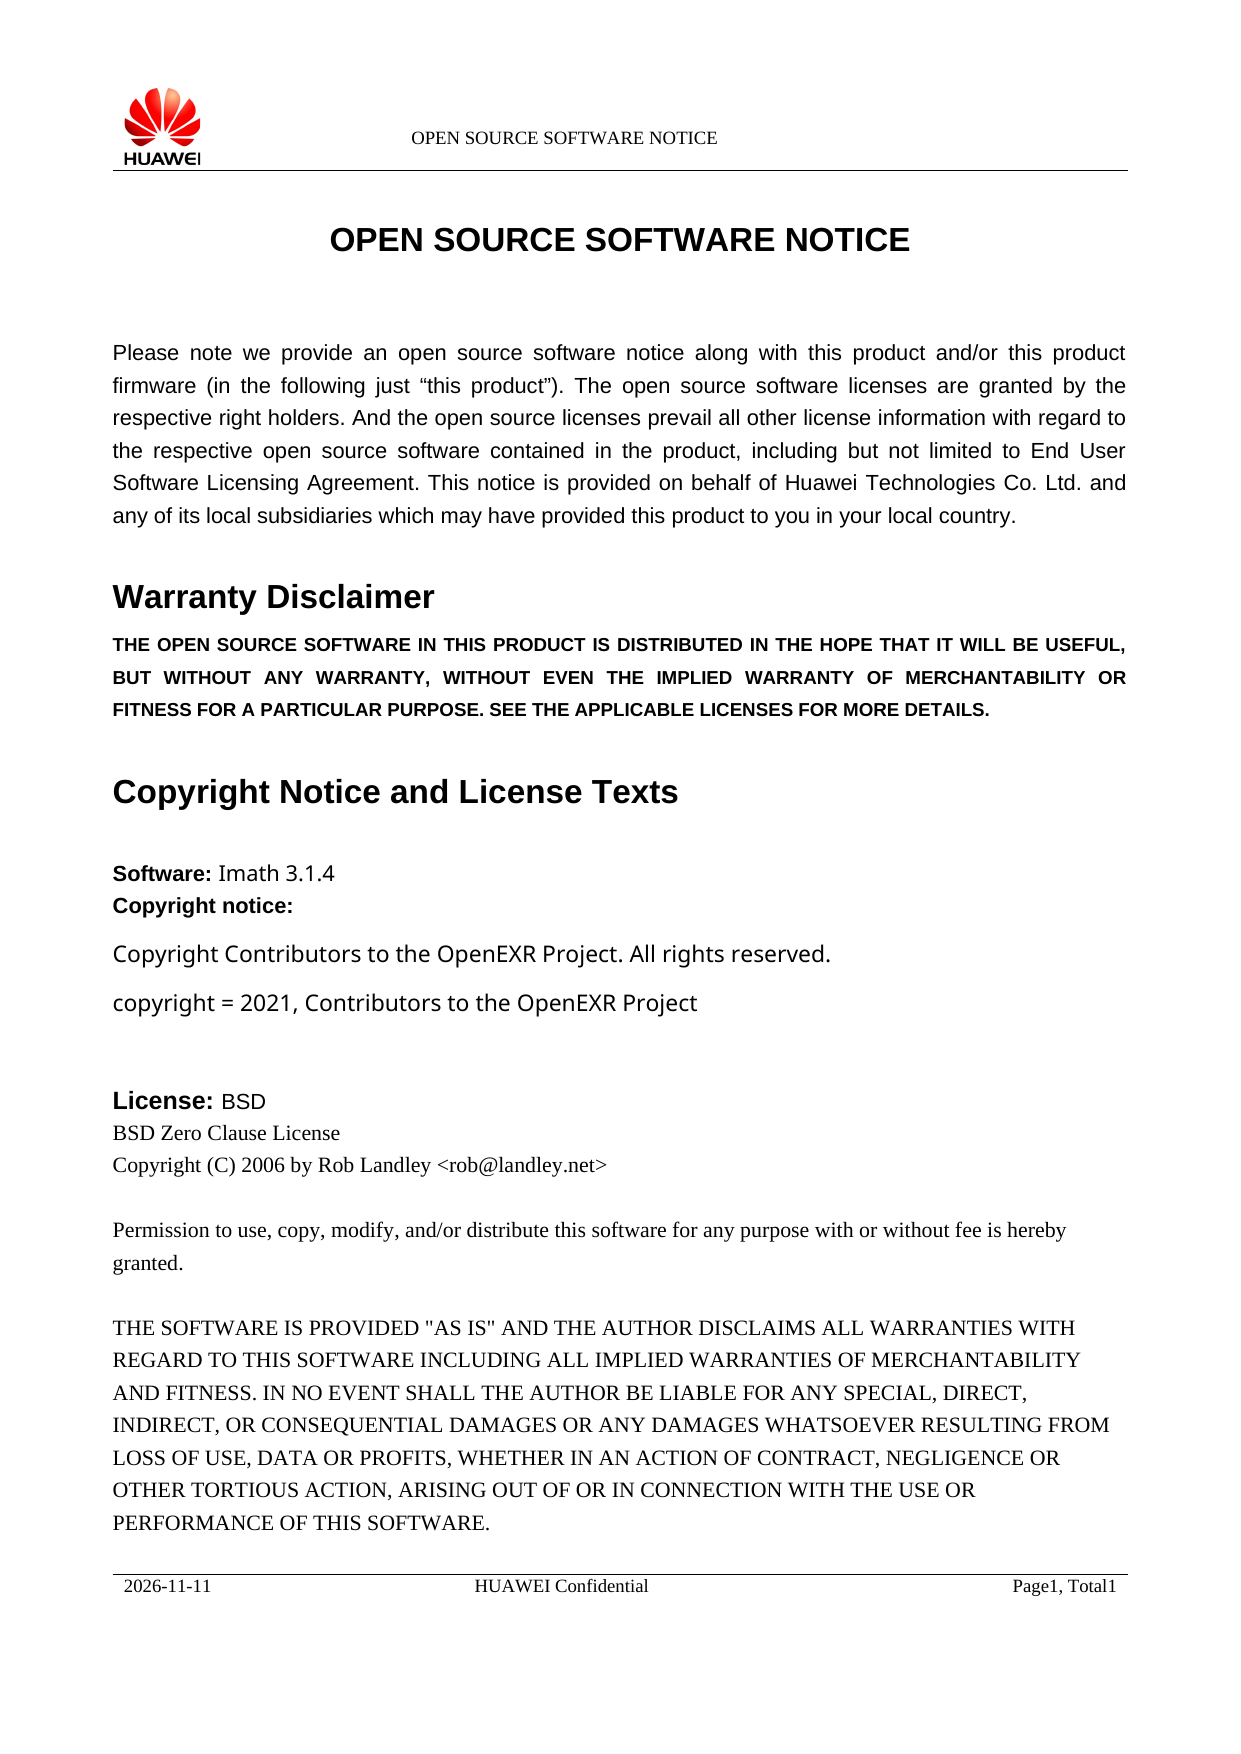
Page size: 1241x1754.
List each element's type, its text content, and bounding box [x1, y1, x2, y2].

text OPEN SOURCE SOFTWARE NOTICE [112, 206, 1128, 271]
text BSD Zero Clause License Copyright (C) 2006 by Rob Landley <rob@landley.net> Permission to use, copy, modify, and/or distribute this software for any purpose with or without fee is hereby granted. THE SOFTWARE IS PROVIDED "AS IS" AND THE AUTHOR DISCLAIMS ALL WARRANTIES WITH REGARD TO THIS SOFTWARE INCLUDING ALL IMPLIED WARRANTIES OF MERCHANTABILITY AND FITNESS. IN NO EVENT SHALL THE AUTHOR BE LIABLE FOR ANY SPECIAL, DIRECT, INDIRECT, OR CONSEQUENTIAL DAMAGES OR ANY DAMAGES WHATSOEVER RESULTING FROM LOSS OF USE, DATA OR PROFITS, WHETHER IN AN ACTION OF CONTRACT, NEGLIGENCE OR OTHER TORTIOUS ACTION, ARISING OUT OF OR IN CONNECTION WITH THE USE OR PERFORMANCE OF THIS SOFTWARE. [112, 1116, 1128, 1571]
picture [124, 88, 201, 165]
text License: BSD [112, 1084, 1128, 1116]
text Copyright Notice and License Texts [112, 759, 1128, 824]
text Please note we provide an open source software notice along with this product and/or this product firmware (in the following just “this product”). The open source software licenses are granted by the respective right holders. And the open source licenses prevail all other license information with regard to the respective open source software contained in the product, including but not limited to End User Software Licensing Agreement. This notice is provided on behalf of Huawei Technologies Co. Ltd. and any of its local subsidiaries which may have provided this product to you in your local country. [112, 336, 1128, 531]
title Software: Imath 3.1.4 [112, 856, 1128, 889]
text Warranty Disclaimer [112, 564, 1128, 629]
text The open source software in this product is distributed in the hope that it will be useful, but WITHOUT ANY WARRANTY, without even the implied warranty of MERCHANTABILITY or FITNESS FOR A PARTICULAR PURPOSE. See the applicable licenses for more details. [112, 629, 1128, 726]
text Copyright notice: Copyright Contributors to the OpenEXR Project. All rights reserved. copyright = 2021, Contributors to the OpenEXR Project [112, 889, 1128, 1068]
